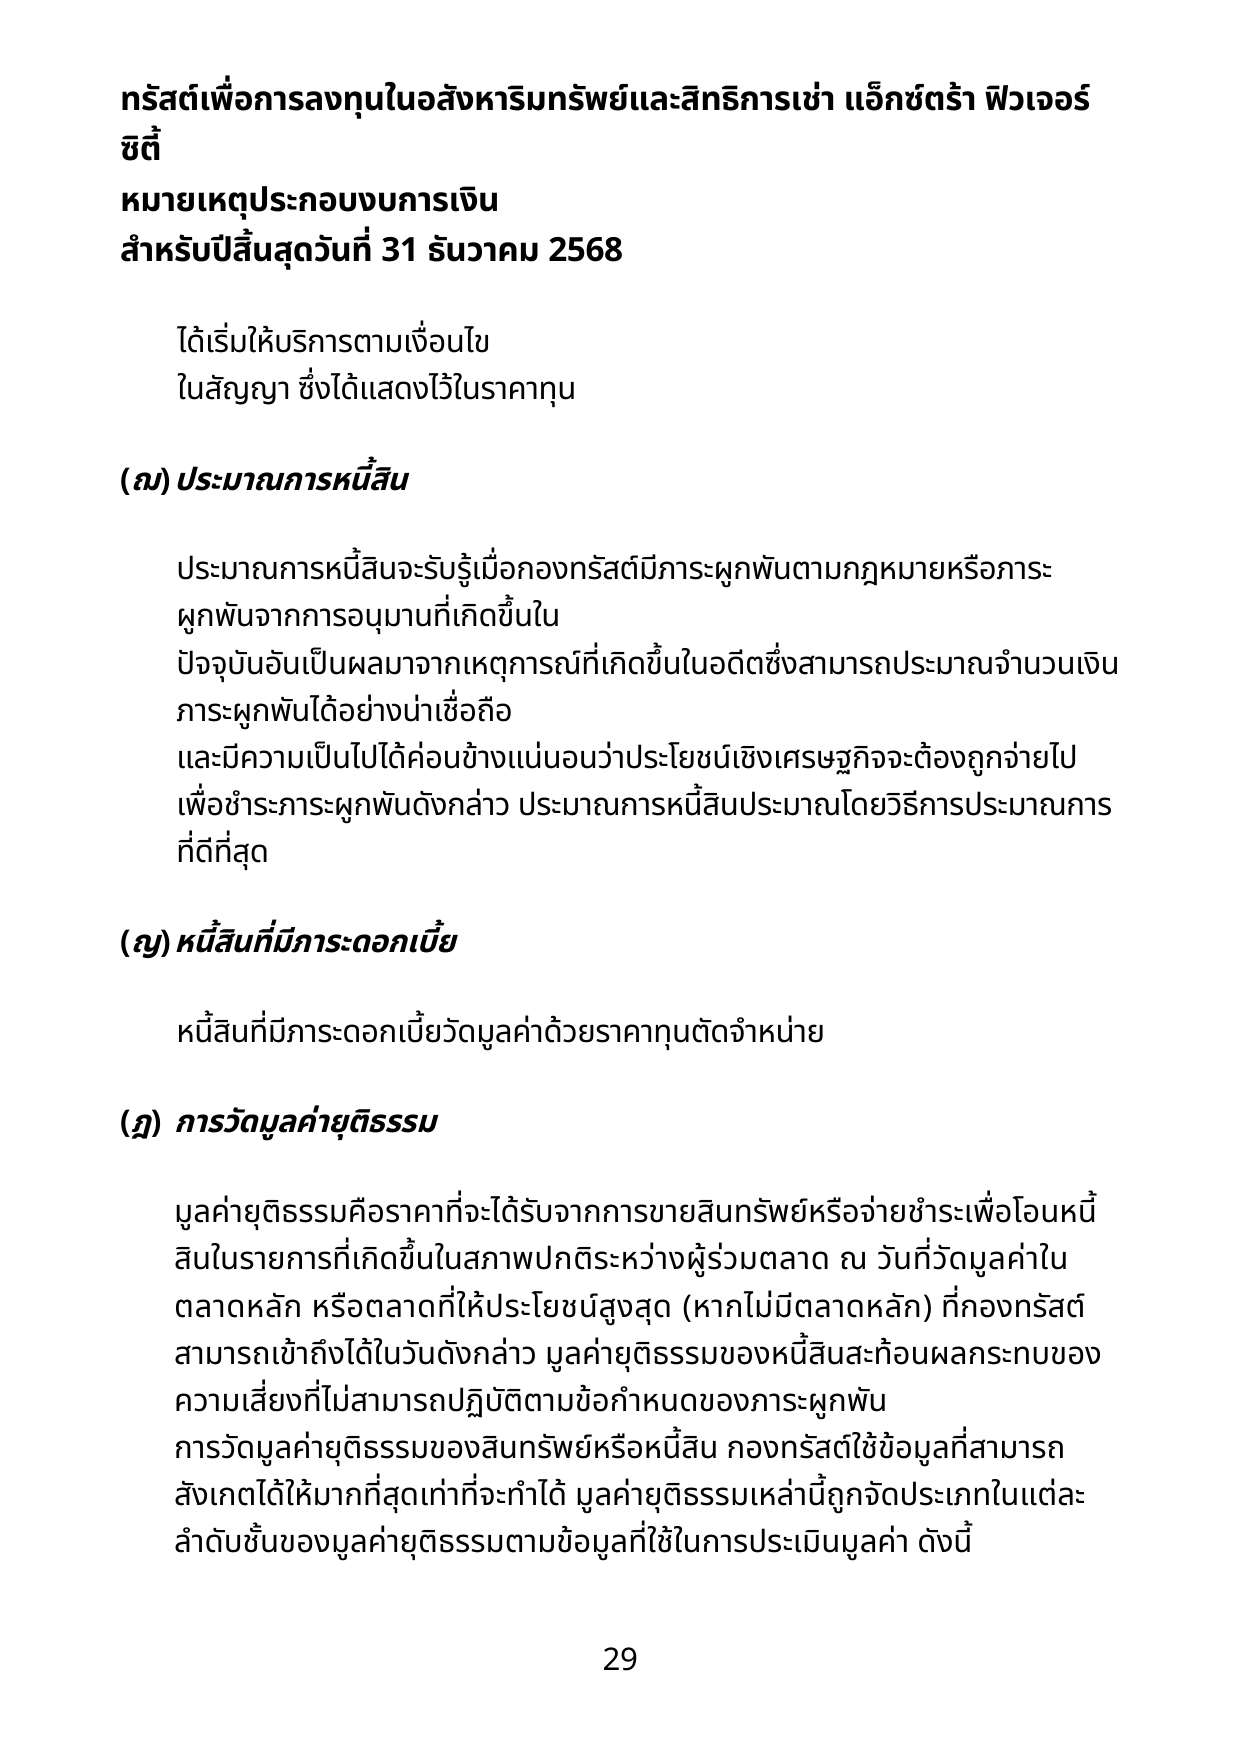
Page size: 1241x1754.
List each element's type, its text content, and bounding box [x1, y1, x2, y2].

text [177, 319, 1120, 414]
list ประมาณการหนี้สิน [120, 456, 1117, 504]
text หนี้สินที่มีภาระดอกเบี้ยวัดมูลค่าด้วยราคาทุนตัดจำหน่าย [176, 1009, 1120, 1057]
list การวัดมูลค่ายุติธรรม [120, 1099, 1117, 1147]
list หนี้สินที่มีภาระดอกเบี้ย [120, 919, 1120, 967]
text ประมาณการหนี้สินจะรับรู้เมื่อกองทรัสต์มีภาระผูกพันตามกฎหมายหรือภาระผูกพันจากการอนุมานที่เกิดขึ้นใน ปัจจุบันอันเป็นผลมาจากเหตุการณ์ที่เกิดขึ้นในอดีตซึ่งสามารถประมาณจำนวนเงินภาระผูกพันได้อย่างน่าเชื่อถือ และมีความเป็นไปได้ค่อนข้างแน่นอนว่าประโยชน์เชิงเศรษฐกิจจะต้องถูกจ่ายไปเพื่อชำระภาระผูกพันดังกล่าว ประมาณการหนี้สินประมาณโดยวิธีการประมาณการที่ดีที่สุด [176, 547, 1120, 877]
list การวัดมูลค่ายุติธรรมของสินทรัพย์หรือหนี้สิน กองทรัสต์ใช้ข้อมูลที่สามารถสังเกตได้ให้มากที่สุดเท่าที่จะทำได้ มูลค่ายุติธรรมเหล่านี้ถูกจัดประเภทในแต่ละลำดับชั้นของมูลค่ายุติธรรมตามข้อมูลที่ใช้ในการประเมินมูลค่า ดังนี้ [174, 1425, 1117, 1567]
list มูลค่ายุติธรรมคือราคาที่จะได้รับจากการขายสินทรัพย์หรือจ่ายชำระเพื่อโอนหนี้สินในรายการที่เกิดขึ้นในสภาพปกติระหว่างผู้ร่วมตลาด ณ วันที่วัดมูลค่าในตลาดหลัก หรือตลาดที่ให้ประโยชน์สูงสุด (หากไม่มีตลาดหลัก) ที่กองทรัสต์สามารถเข้าถึงได้ในวันดังกล่าว มูลค่ายุติธรรมของหนี้สินสะท้อนผลกระทบของความเสี่ยงที่ไม่สามารถปฏิบัติตามข้อกำหนดของภาระผูกพัน [174, 1189, 1117, 1425]
